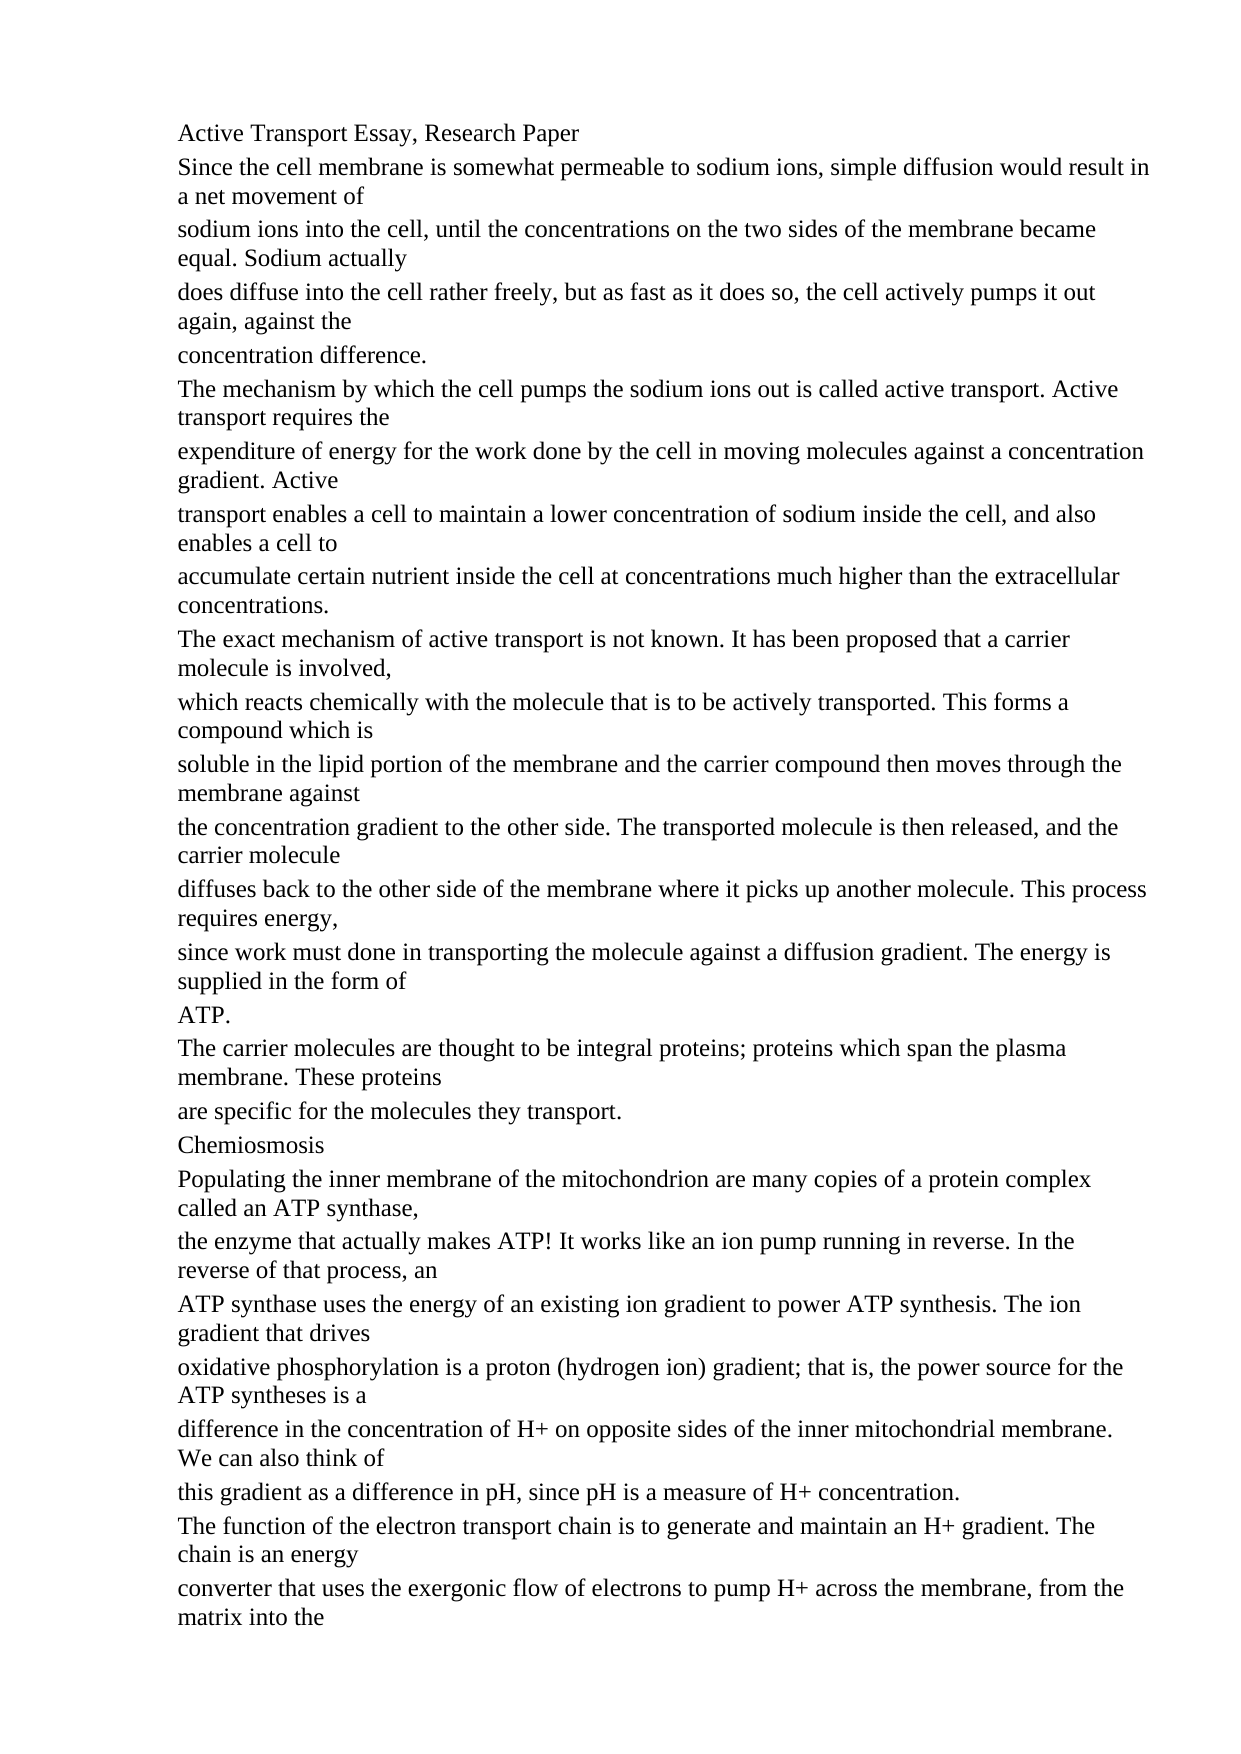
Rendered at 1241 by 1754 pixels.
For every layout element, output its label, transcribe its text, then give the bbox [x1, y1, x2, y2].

text this gradient as a difference in pH, since pH is a measure of H+ concentration. [177, 1477, 1152, 1506]
text which reacts chemically with the molecule that is to be actively transported. This forms a compound which is [177, 687, 1152, 744]
text ATP synthase uses the energy of an existing ion gradient to power ATP synthesis. The ion gradient that drives [177, 1289, 1152, 1347]
text The mechanism by which the cell pumps the sodium ions out is called active transport. Active transport requires the [177, 374, 1152, 431]
text Chemiosmosis [177, 1130, 1152, 1159]
text accumulate certain nutrient inside the cell at concentrations much higher than the extracellular concentrations. [177, 561, 1152, 619]
text does diffuse into the cell rather freely, but as fast as it does so, the cell actively pumps it out again, against the [177, 277, 1152, 335]
text oxidative phosphorylation is a proton (hydrogen ion) gradient; that is, the power source for the ATP syntheses is a [177, 1352, 1152, 1409]
text expenditure of energy for the work done by the cell in moving molecules against a concentration gradient. Active [177, 436, 1152, 494]
text the enzyme that actually makes ATP! It works like an ion pump running in reverse. In the reverse of that process, an [177, 1226, 1152, 1284]
text since work must done in transporting the molecule against a diffusion gradient. The energy is supplied in the form of [177, 937, 1152, 994]
text Populating the inner membrane of the mitochondrion are many copies of a protein complex called an ATP synthase, [177, 1164, 1152, 1221]
text diffuses back to the other side of the membrane where it picks up another molecule. This process requires energy, [177, 874, 1152, 932]
text difference in the concentration of H+ on opposite sides of the inner mitochondrial membrane. We can also think of [177, 1414, 1152, 1472]
text transport enables a cell to maintain a lower concentration of sodium inside the cell, and also enables a cell to [177, 499, 1152, 556]
text The exact mechanism of active transport is not known. It has been proposed that a carrier molecule is involved, [177, 624, 1152, 682]
text concentration difference. [177, 340, 1152, 368]
text ATP. [177, 1000, 1152, 1028]
text Active Transport Essay, Research Paper [177, 118, 1152, 147]
text converter that uses the exergonic flow of electrons to pump H+ across the membrane, from the matrix into the [177, 1573, 1152, 1631]
text the concentration gradient to the other side. The transported molecule is then released, and the carrier molecule [177, 812, 1152, 869]
text sodium ions into the cell, until the concentrations on the two sides of the membrane became equal. Sodium actually [177, 214, 1152, 272]
text The function of the electron transport chain is to generate and maintain an H+ gradient. The chain is an energy [177, 1511, 1152, 1568]
text The carrier molecules are thought to be integral proteins; proteins which span the plasma membrane. These proteins [177, 1033, 1152, 1091]
text soluble in the lipid portion of the membrane and the carrier compound then moves through the membrane against [177, 749, 1152, 807]
text are specific for the molecules they transport. [177, 1096, 1152, 1125]
text Since the cell membrane is somewhat permeable to sodium ions, simple diffusion would result in a net movement of [177, 152, 1152, 209]
